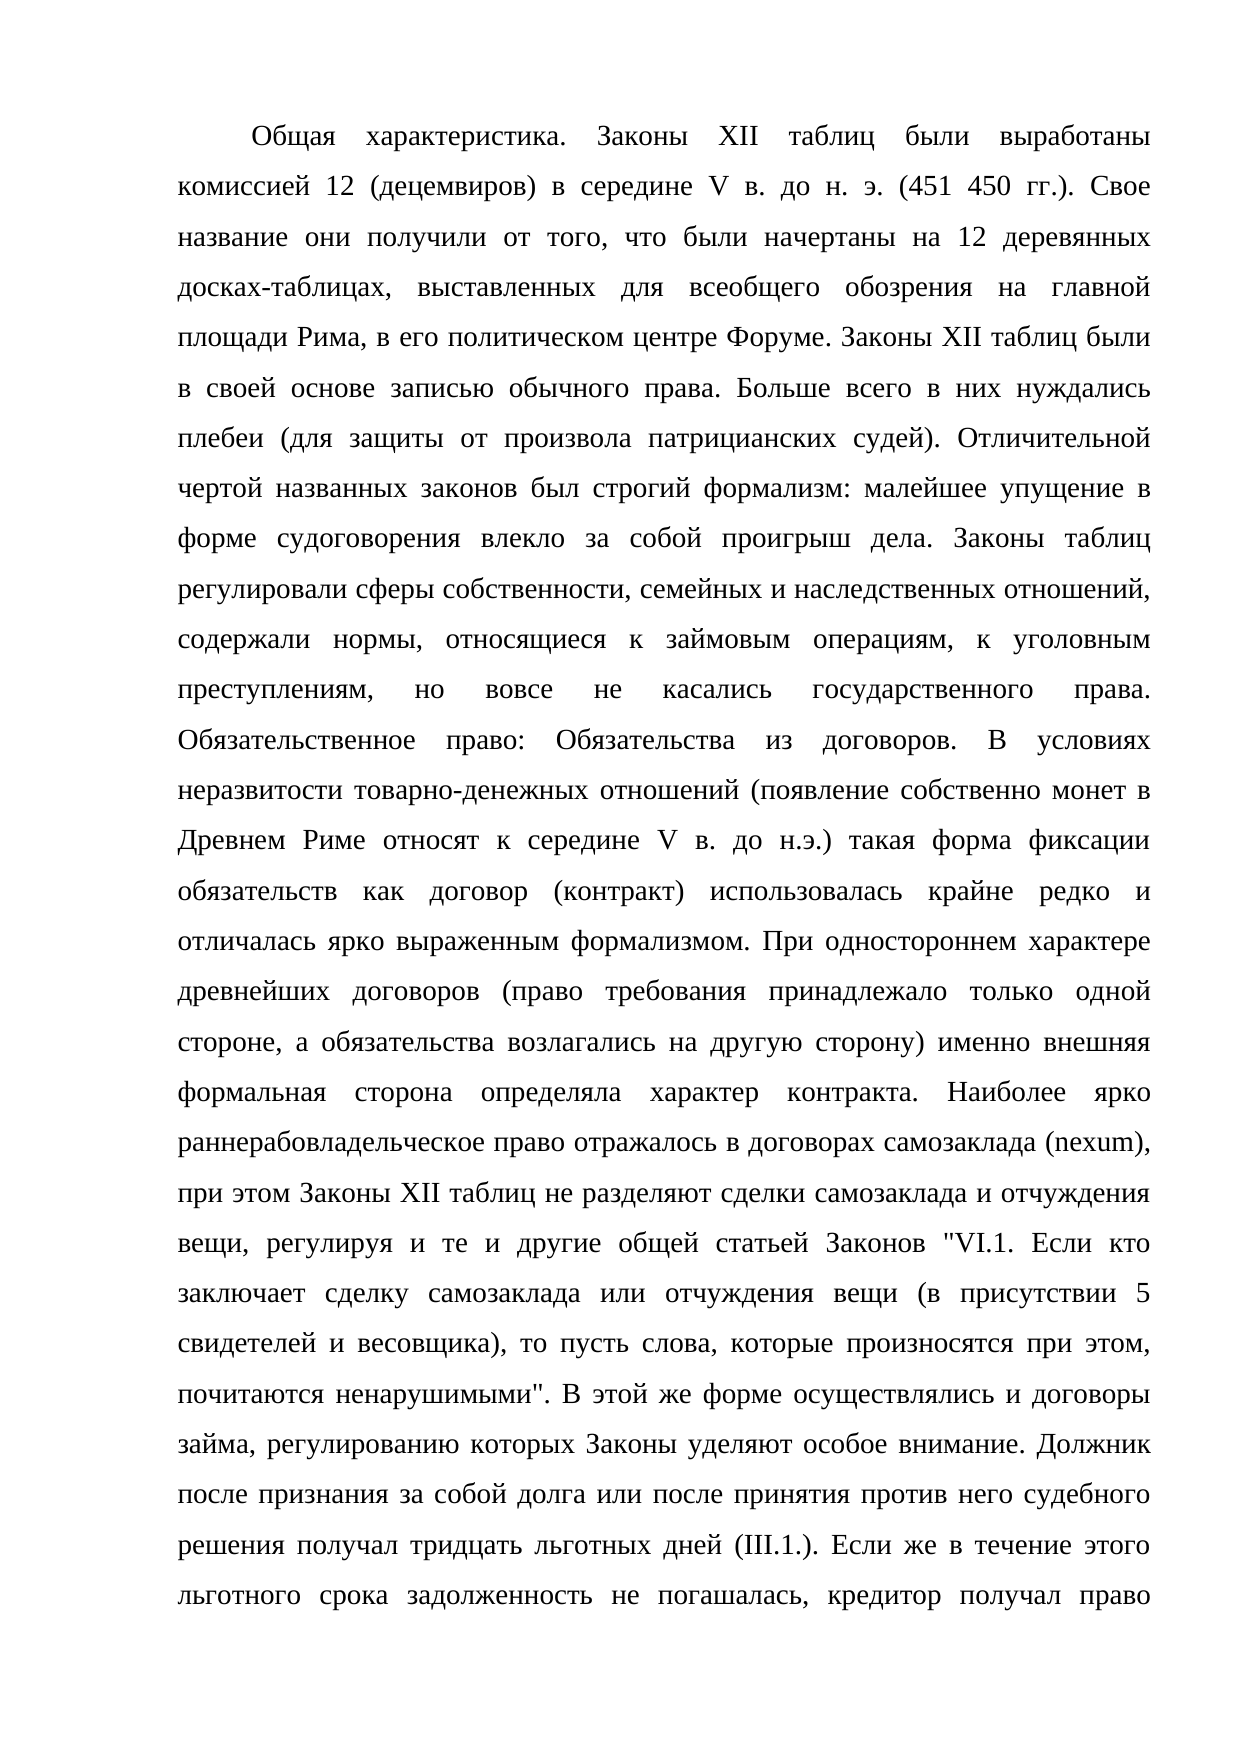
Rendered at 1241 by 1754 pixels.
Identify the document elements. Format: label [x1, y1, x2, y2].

text [177, 118, 1152, 1611]
